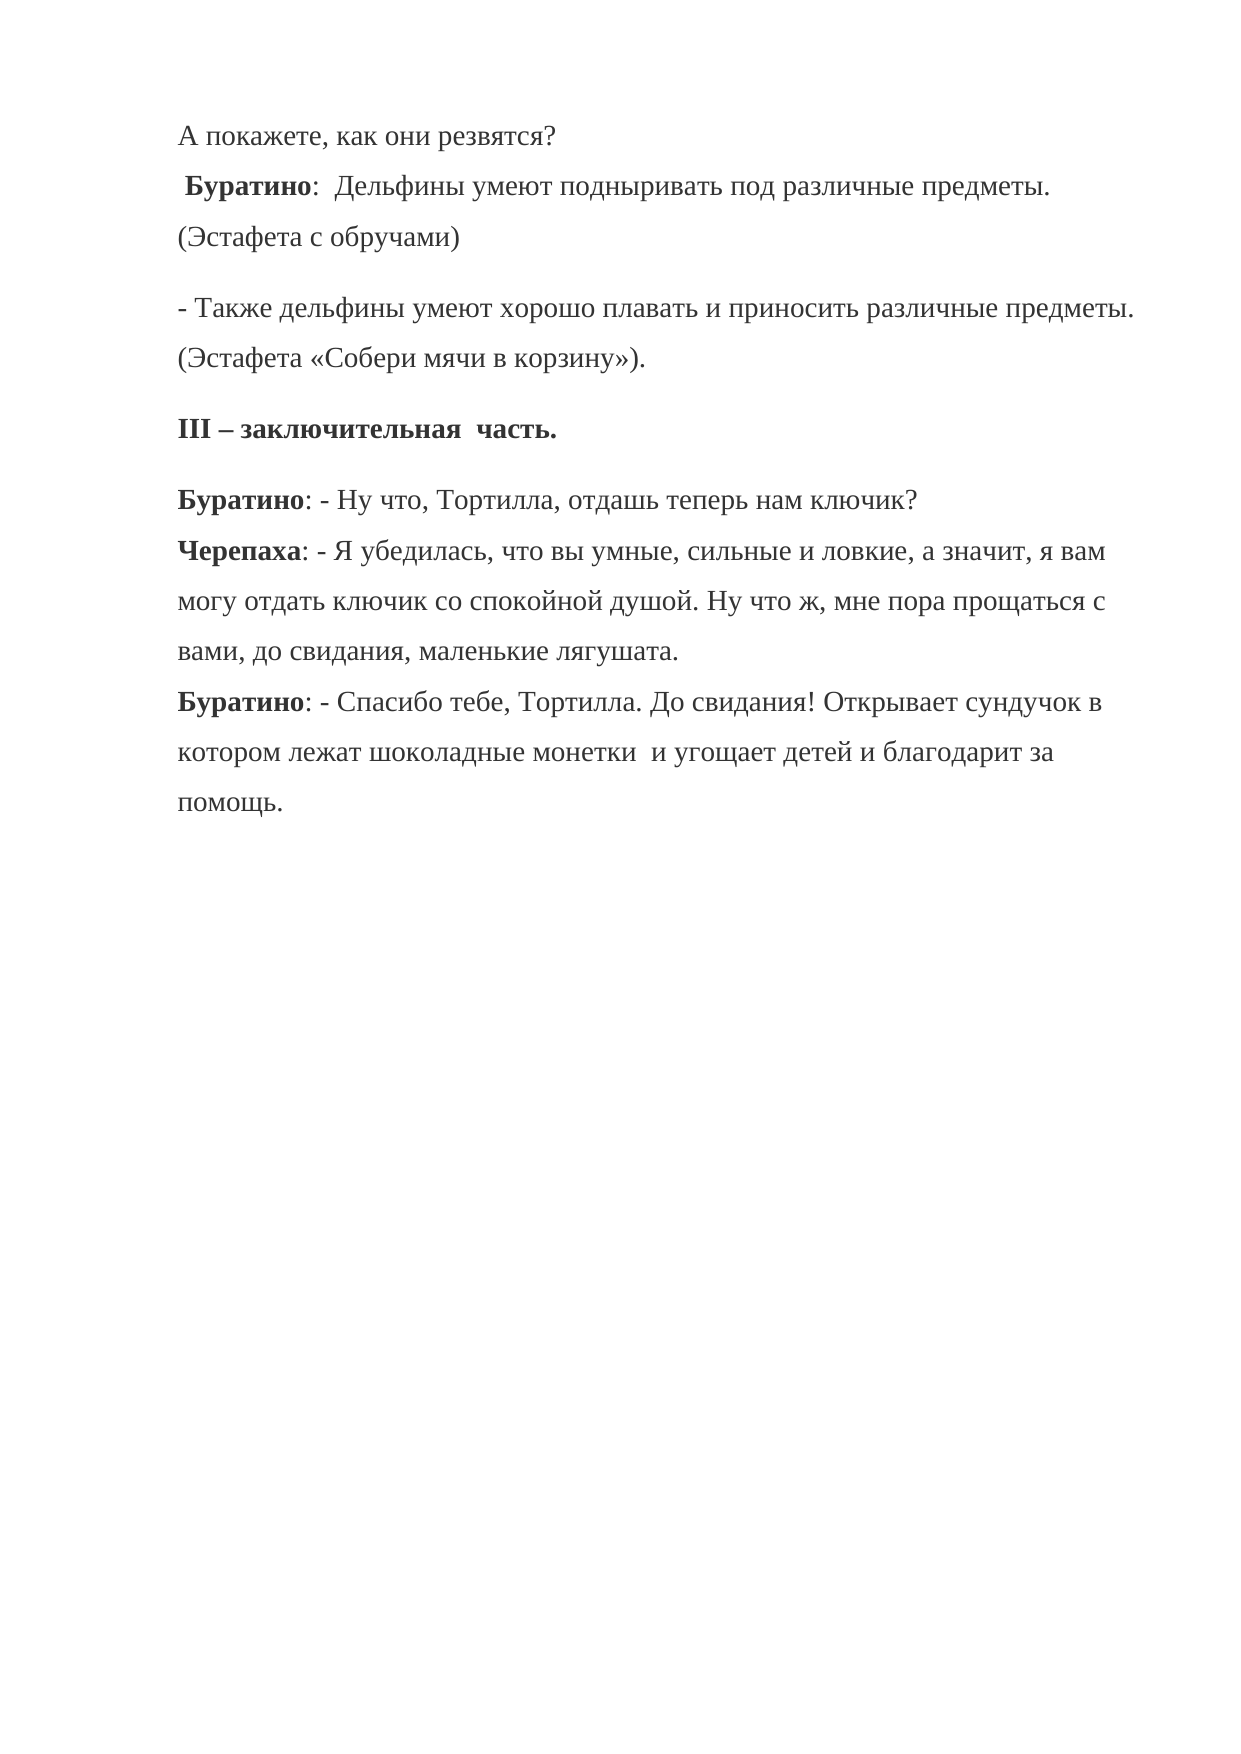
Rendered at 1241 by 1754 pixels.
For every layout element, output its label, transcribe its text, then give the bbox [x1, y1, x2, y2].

list Буратино: - Спасибо тебе, Тортилла. До свидания! Открывает сундучок в котором лежат шоколадные монетки и угощает детей и благодарит за помощь. [177, 684, 1152, 818]
list Черепаха: - Я убедилась, что вы умные, сильные и ловкие, а значит, я вам могу отдать ключик со спокойной душой. Ну что ж, мне пора прощаться с вами, до свидания, маленькие лягушата. [177, 533, 1152, 667]
list Буратино: Дельфины умеют подныривать под различные предметы. (Эстафета с обручами) [177, 168, 1152, 252]
list Буратино: - Ну что, Тортилла, отдашь теперь нам ключик? [177, 482, 1152, 516]
text - Также дельфины умеют хорошо плавать и приносить различные предметы. (Эстафета «Собери мячи в корзину»). [177, 290, 1152, 374]
list А покажете, как они резвятся? [177, 118, 1152, 152]
text III – заключительная часть. [177, 411, 1152, 445]
